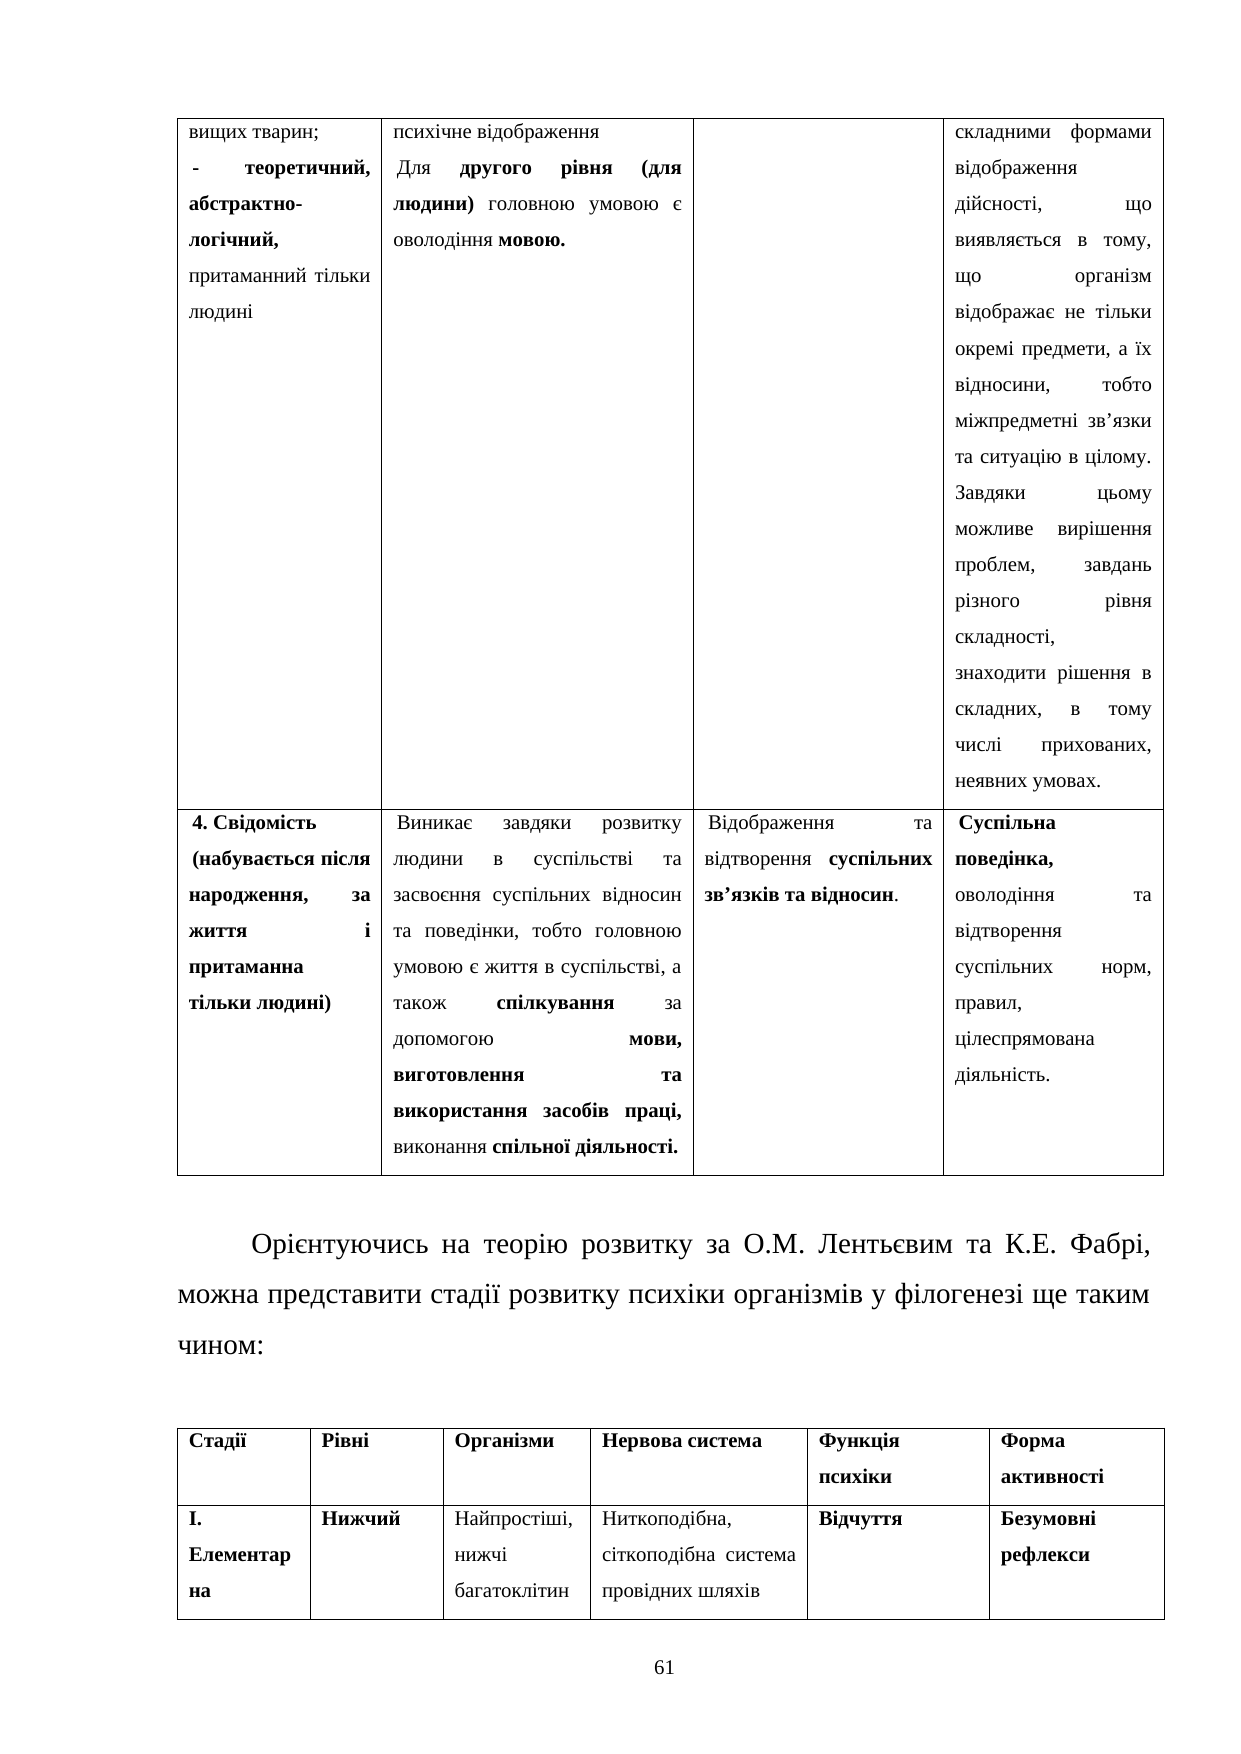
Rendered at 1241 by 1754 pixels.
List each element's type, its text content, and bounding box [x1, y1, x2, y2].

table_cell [382, 119, 693, 809]
table_cell Суспільна поведінка, оволодіння та відтворення суспільних норм, правил, цілеспрямована діяльність. [944, 810, 1163, 1175]
table_header Форма активності [990, 1429, 1164, 1505]
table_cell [178, 1506, 310, 1619]
table_header Функція психіки [808, 1429, 989, 1505]
table_cell Безумовні рефлекси [990, 1506, 1164, 1619]
table_header Організми [444, 1429, 590, 1505]
table_header Нервова система [591, 1429, 807, 1505]
table_header Стадії [178, 1429, 310, 1505]
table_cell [444, 1506, 590, 1619]
text Орієнтуючись на теорію розвитку за О.М. Лентьєвим та К.Е. Фабрі, можна представити стадії розвитку психіки організмів у філогенезі ще таким чином: [177, 1226, 1152, 1360]
table_header Рівні [311, 1429, 443, 1505]
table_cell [694, 119, 943, 809]
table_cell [178, 119, 381, 809]
table_cell Відображення та відтворення суспільних зв’язків та відносин. [694, 810, 943, 1175]
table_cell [944, 119, 1163, 809]
table_cell Виникає завдяки розвитку людини в суспільстві та засвоєння суспільних відносин та поведінки, тобто головною умовою є життя в суспільстві, а також спілкування за допомогою мови, виготовлення та використання засобів праці, виконання спільної діяльності. [382, 810, 693, 1175]
table_cell Відчуття [808, 1506, 989, 1619]
table_cell Нижчий [311, 1506, 443, 1619]
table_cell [591, 1506, 807, 1619]
table_cell 4. Свідомість (набувається після народження, за життя і притаманна тільки людині) [178, 810, 381, 1175]
